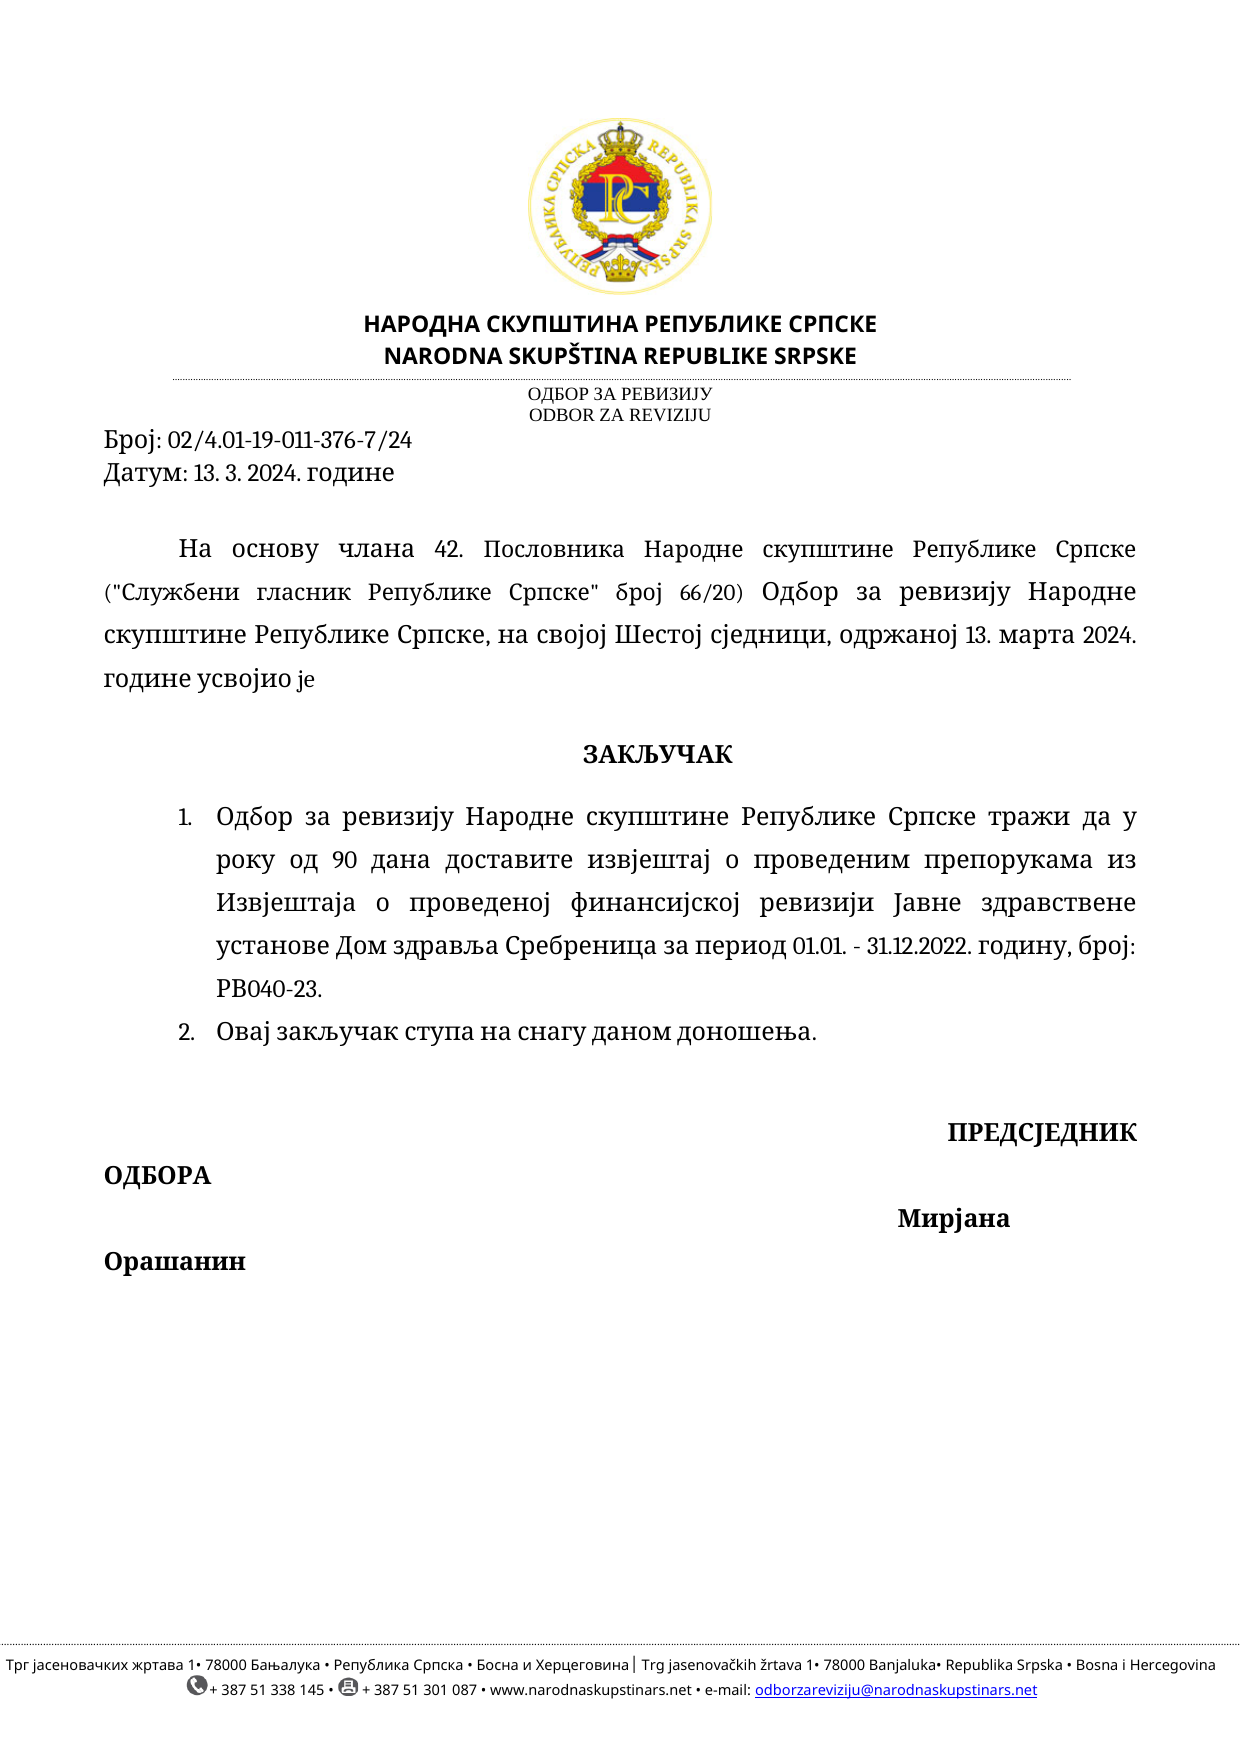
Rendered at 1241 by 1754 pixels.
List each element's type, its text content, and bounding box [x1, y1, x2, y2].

text Мирјана Орашанин [103, 1205, 1137, 1277]
list Овај закључак ступа на снагу даном доношења. [178, 1018, 1137, 1047]
text ЗАКЉУЧАК [103, 741, 1137, 769]
text Датум: 13. 3. 2024. године [103, 459, 1137, 488]
text ПРЕДСЈЕДНИК ОДБОРА [103, 1119, 1137, 1191]
subtitle Број: 02/4.01-19-011-376-7/24 [103, 426, 1137, 455]
list Одбор за ревизију Народне скупштине Републике Српске тражи да у року од 90 дана доставите извјештај о проведеним препорукама из Извјештаја о проведеној финансијској ревизији Јавне здравствене установе Дом здравља Сребреница за период 01.01. - 31.12.2022. годину, број: РВ040-23. [178, 802, 1137, 1004]
text На основу члана 42. Пословника Народне скупштине Републике Српске ("Службени гласник Републике Српске" број 66/20) Одбор за ревизију Народне скупштине Републике Српске, на својој Шестој сједници, одржаној 13. марта 2024. године усвојио je [103, 535, 1137, 693]
